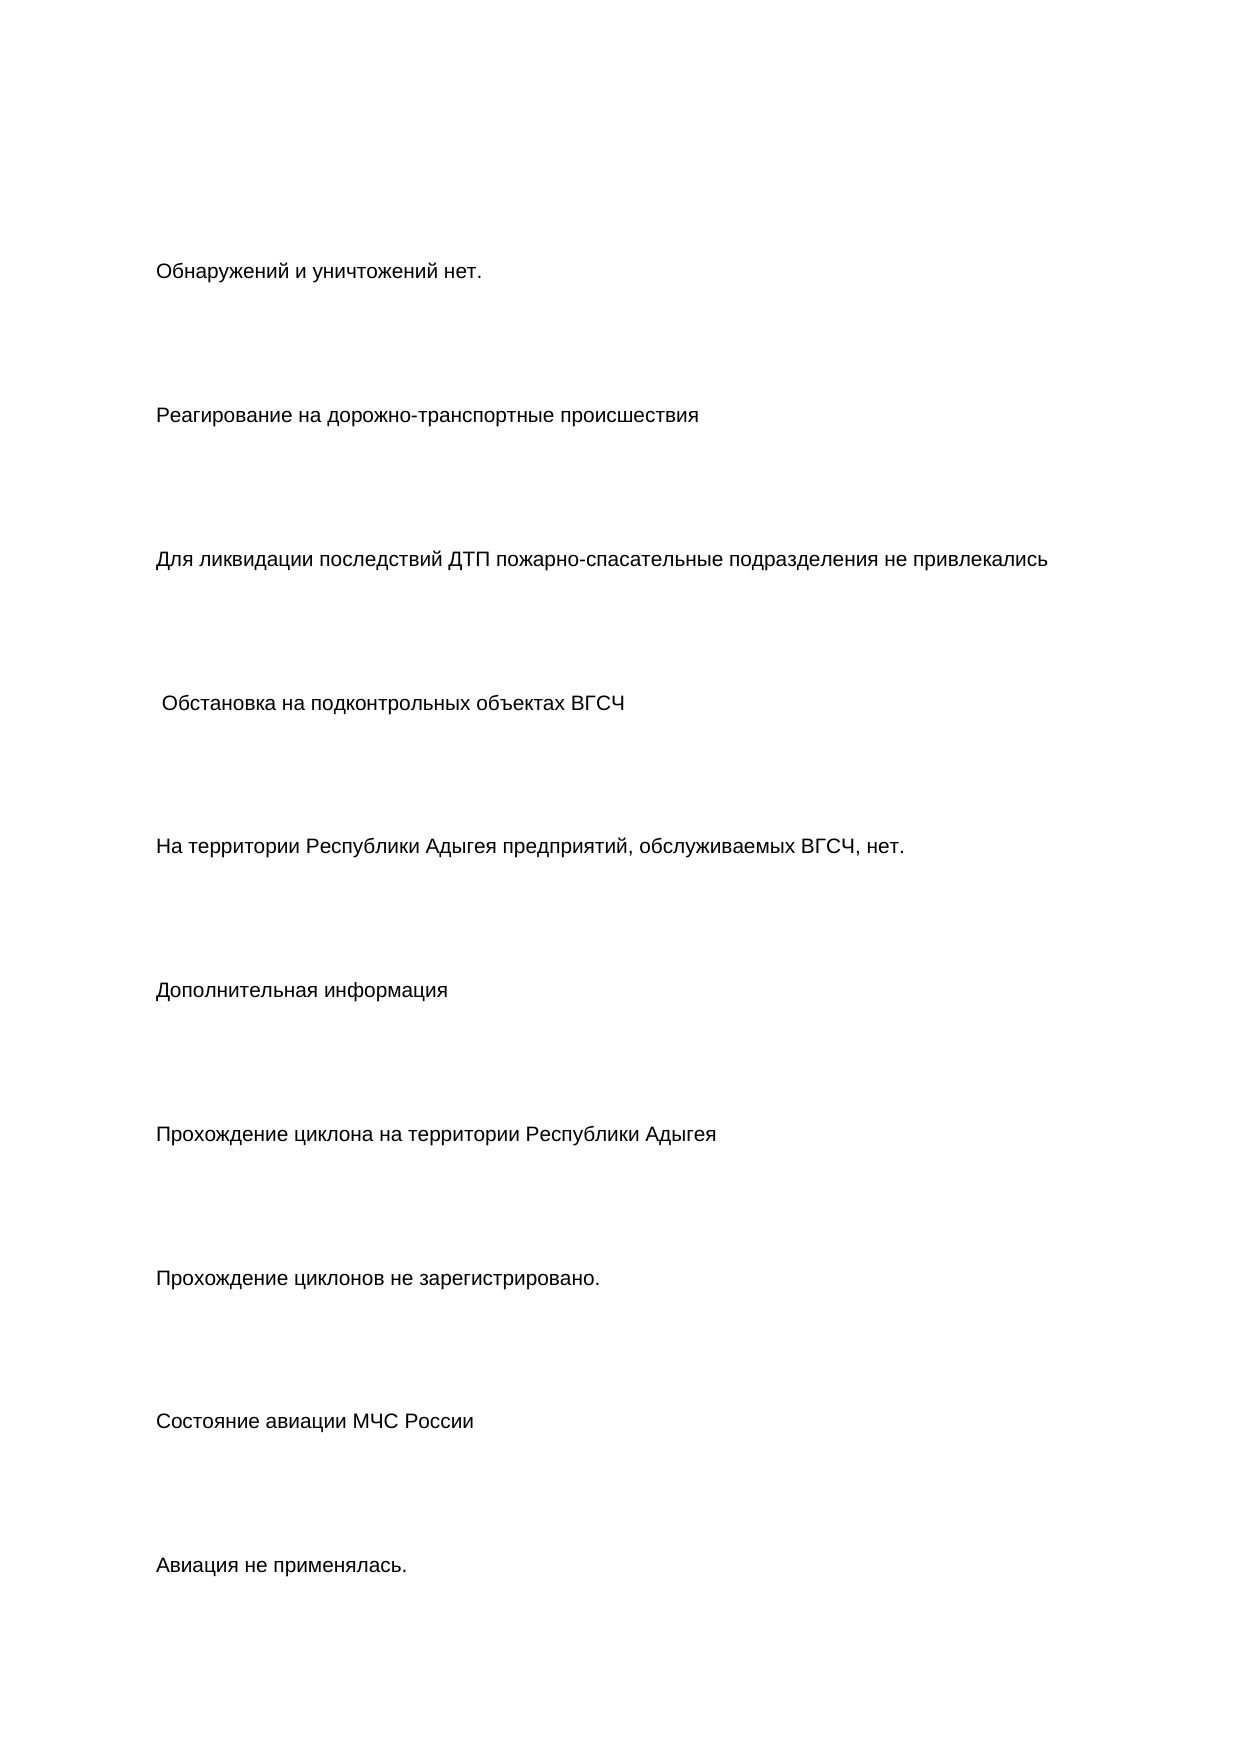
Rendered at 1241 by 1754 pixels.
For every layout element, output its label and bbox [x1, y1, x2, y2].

table_cell [140, 150, 1078, 1577]
